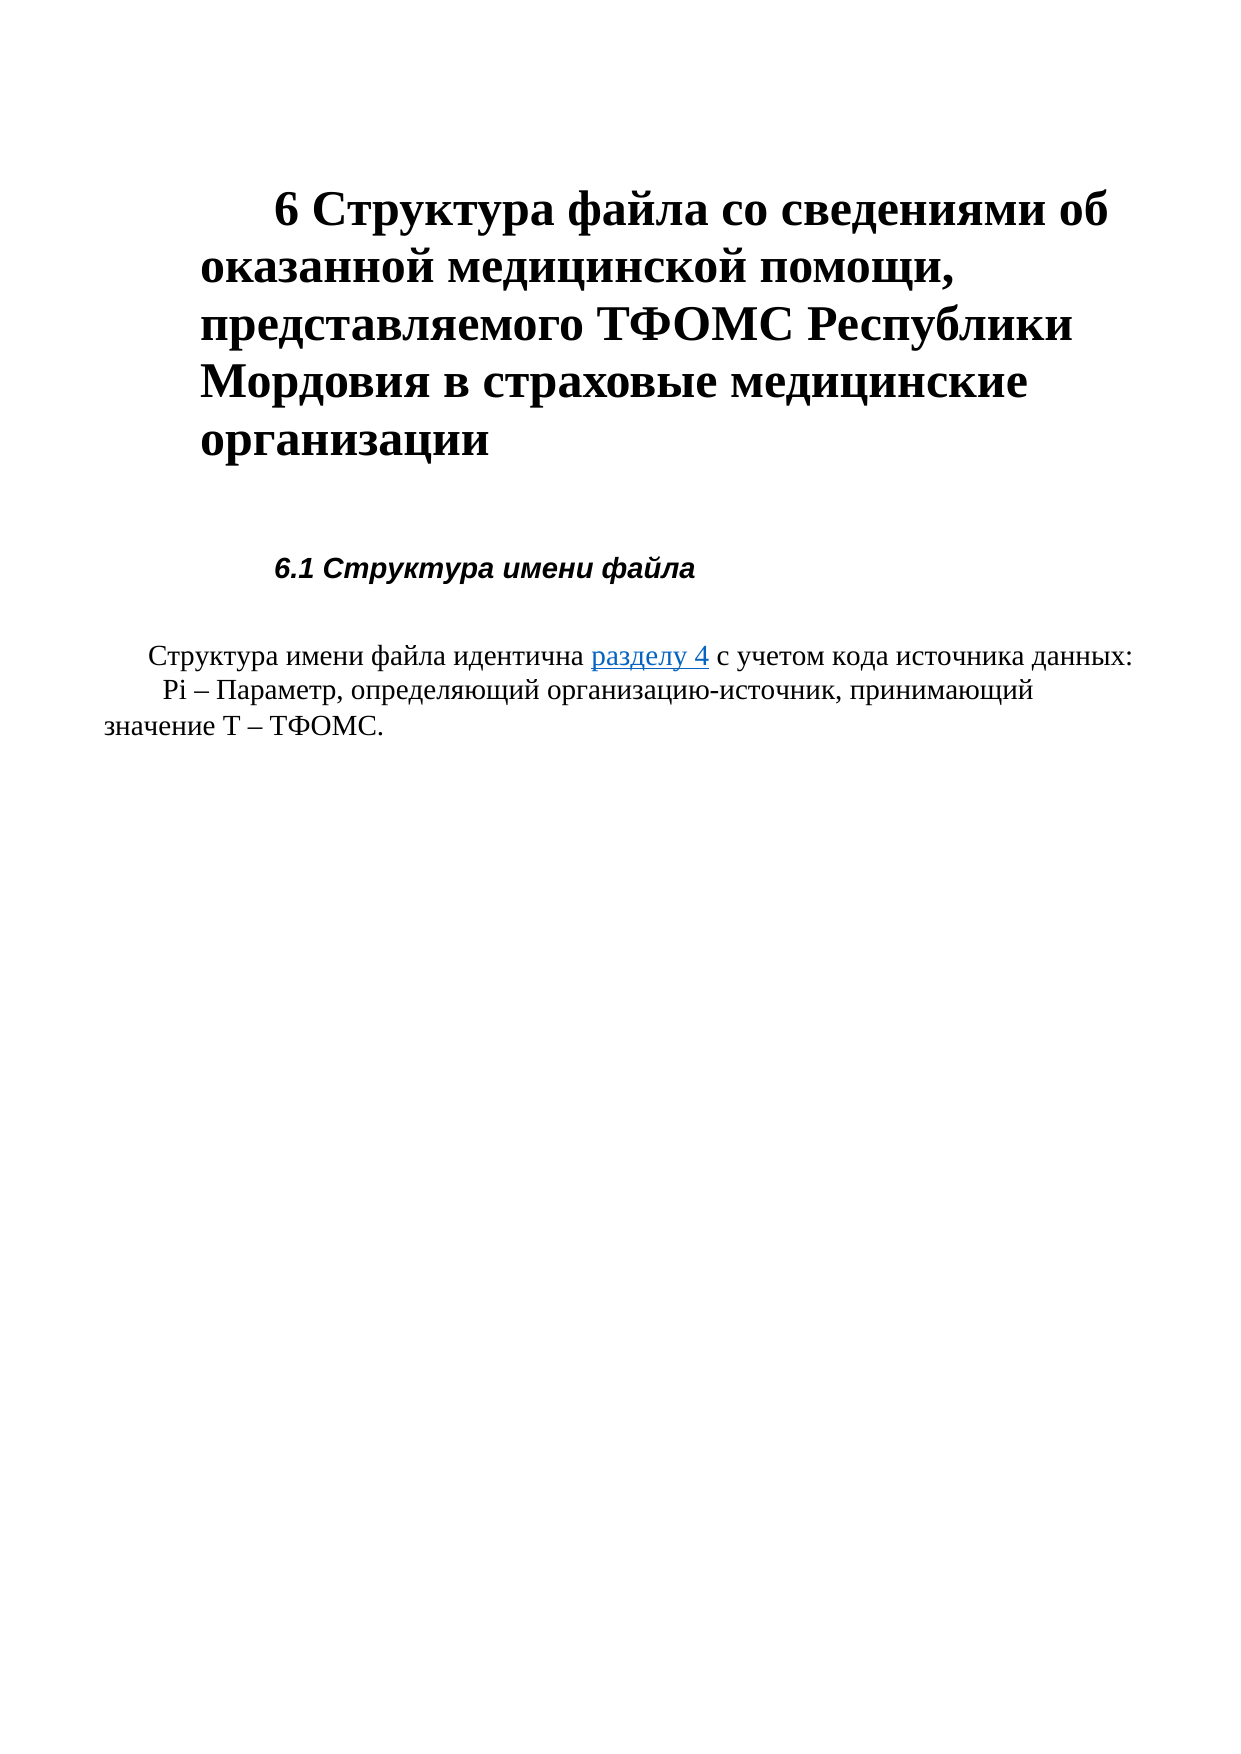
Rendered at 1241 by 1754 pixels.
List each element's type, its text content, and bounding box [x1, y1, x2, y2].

text Pi – Параметр, определяющий организацию-источник, принимающий значение T – ТФОМС. [103, 672, 1152, 742]
text Структура имени файла идентична разделу 4 с учетом кода источника данных: [103, 638, 1152, 672]
subtitle Структура имени файла [200, 551, 1152, 584]
subtitle Структура файла со сведениями об оказанной медицинской помощи, представляемого ТФОМС Республики Мордовия в страховые медицинские организации [200, 178, 1152, 466]
